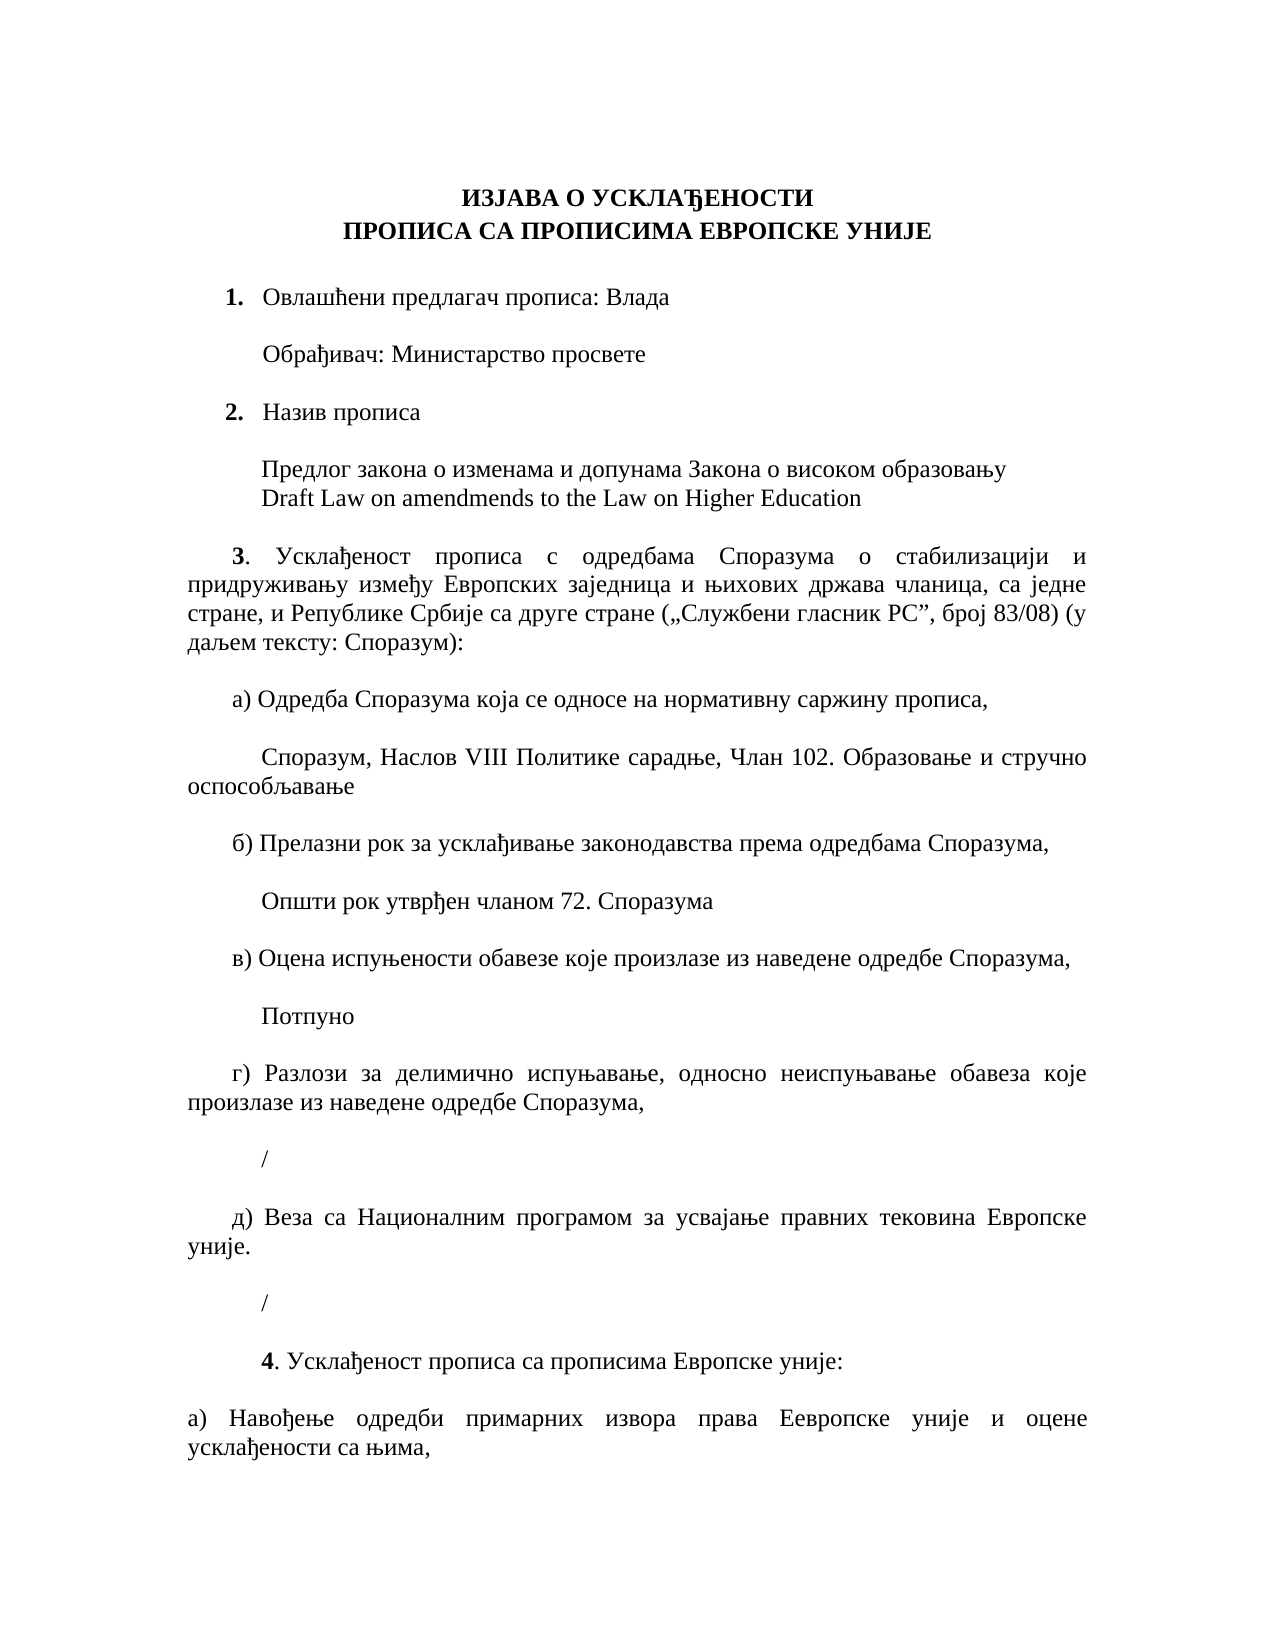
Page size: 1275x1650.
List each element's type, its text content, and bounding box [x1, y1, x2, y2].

text а) Одредба Споразума која се односе на нормативну саржину прописа, [187, 684, 1087, 713]
text Општи рок утврђен чланом 72. Споразума [187, 886, 1087, 914]
text / [187, 1144, 1087, 1173]
text 3. Усклађеност прописа с одредбама Споразума о стабилизацији и придруживању између Европских заједница и њихових држава чланица, са једне стране, и Републике Србије са друге стране („Службени гласник РС”, број 83/08) (у даљем тексту: Споразум): [187, 541, 1087, 656]
list Назив прописа [225, 397, 1087, 426]
text ПРОПИСА СА ПРОПИСИМА ЕВРОПСКЕ УНИЈЕ [187, 216, 1087, 245]
text в) Оцена испуњености обавезе које произлазе из наведене одредбе Споразума, [187, 943, 1087, 972]
text ИЗЈАВА О УСKЛАЂЕНОСТИ [187, 183, 1087, 212]
text б) Прелазни рок за усклађивање законодавства према одредбама Споразума, [187, 828, 1087, 857]
text Предлог закона о изменама и допунама Закона о високом образовању [187, 454, 1087, 483]
text д) Веза са Националним програмом за усвајање правних тековина Европске уније. [187, 1202, 1087, 1259]
text Обрађивач: Министарство просвете [262, 339, 1087, 368]
text г) Разлози за делимично испуњавање, односно неиспуњавање обавеза које произлазе из наведене одредбе Споразума, [187, 1058, 1087, 1116]
text Споразум, Наслов VIII Политике сарадње, Члан 102. Образовање и стручно оспособљавање [187, 742, 1087, 799]
text Потпуно [187, 1001, 1087, 1029]
text / [187, 1288, 1087, 1317]
text 4. Усклађеност прописа са прописима Европске уније: [187, 1346, 1087, 1374]
list Овлашћени предлагач прописа: Влада [225, 282, 1087, 311]
text а) Навођење одредби примарних извора права Еевропске уније и оцене усклађености са њима, [187, 1403, 1087, 1461]
text Draft Law on amendmends to the Law on Higher Education [187, 483, 1087, 512]
